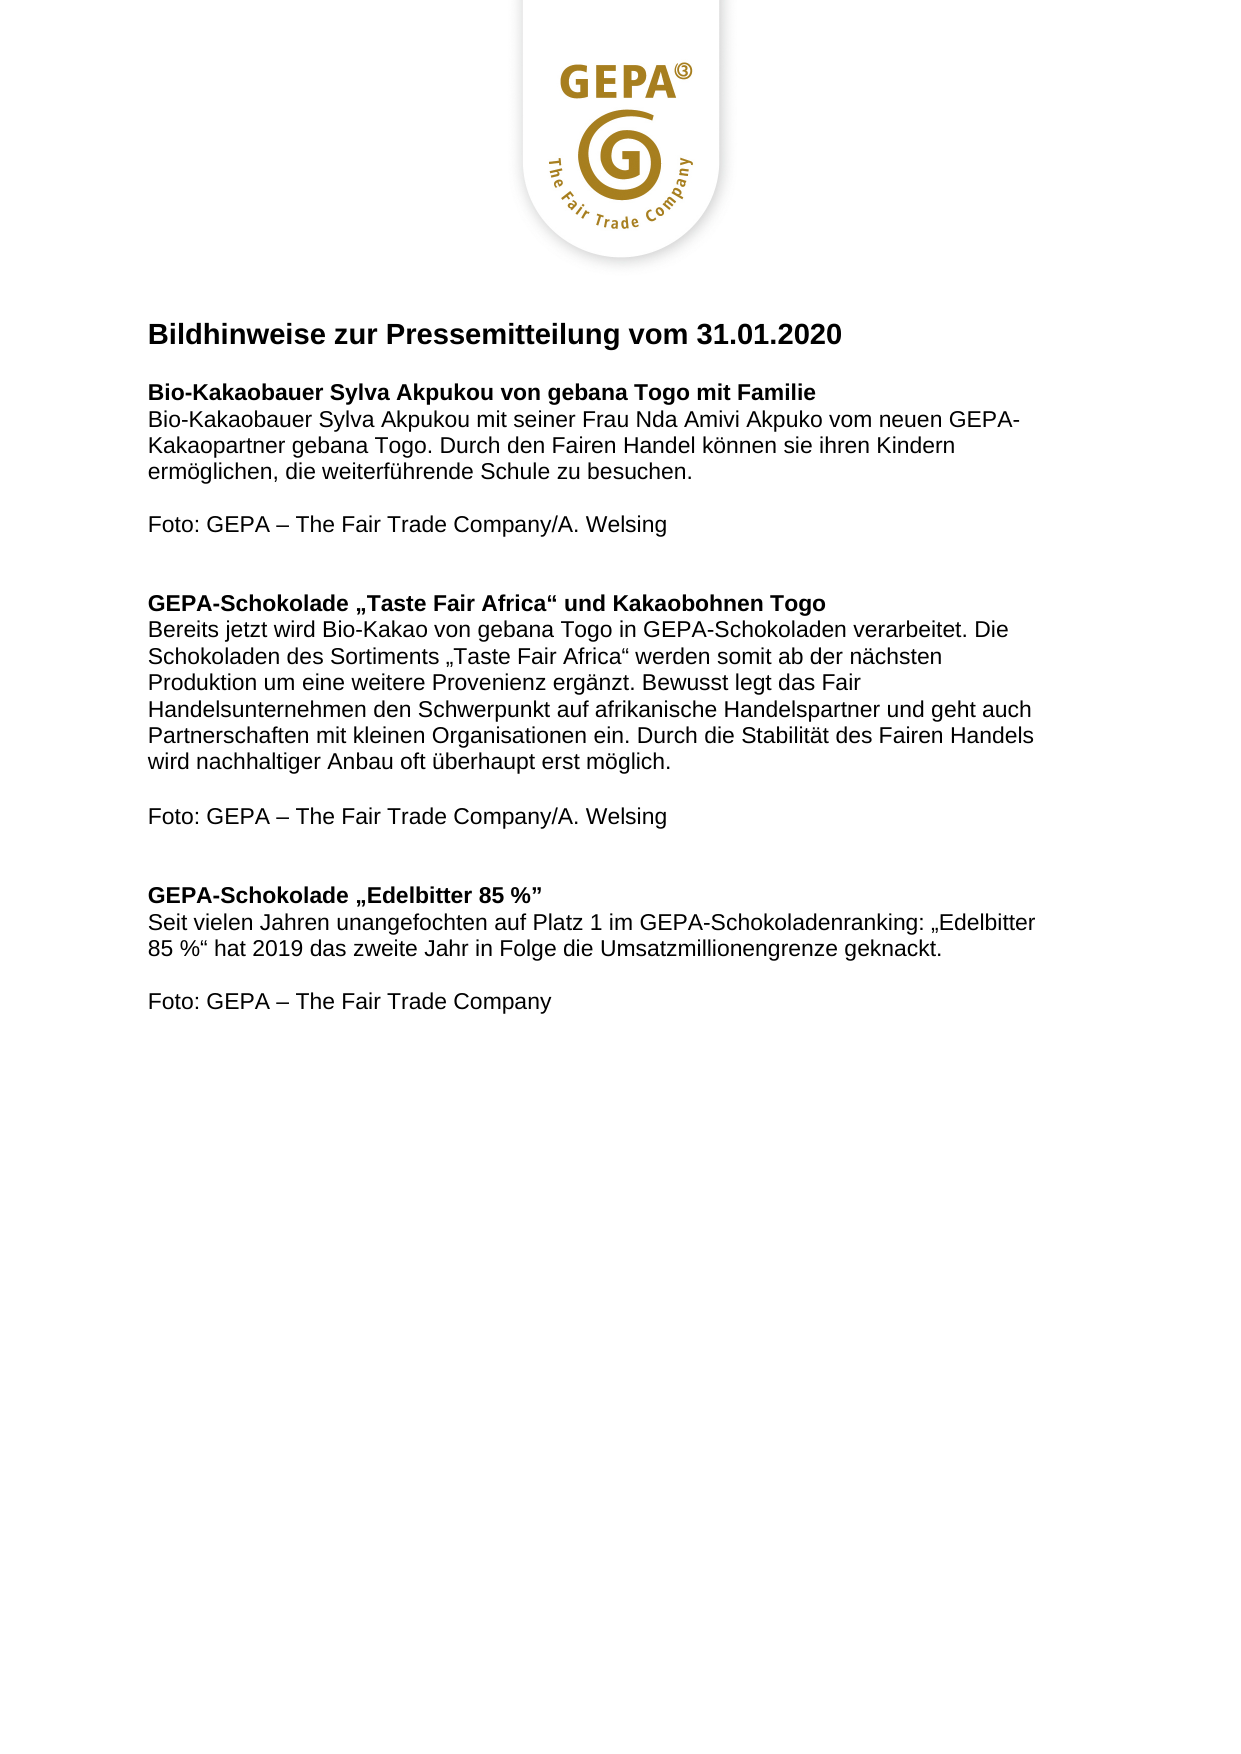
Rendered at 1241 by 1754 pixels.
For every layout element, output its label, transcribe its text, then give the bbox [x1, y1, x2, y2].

text Bio-Kakaobauer Sylva Akpukou mit seiner Frau Nda Amivi Akpuko vom neuen GEPA-Kakaopartner gebana Togo. Durch den Fairen Handel können sie ihren Kindern ermöglichen, die weiterführende Schule zu besuchen. [148, 406, 1041, 485]
text GEPA-Schokolade „Edelbitter 85 %” [148, 882, 1092, 909]
text Seit vielen Jahren unangefochten auf Platz 1 im GEPA-Schokoladenranking: „Edelbitter 85 %“ hat 2019 das zweite Jahr in Folge die Umsatzmillionengrenze geknackt. [148, 909, 1092, 961]
text Foto: GEPA – The Fair Trade Company/A. Welsing [148, 803, 1041, 830]
text Bio-Kakaobauer Sylva Akpukou von gebana Togo mit Familie [148, 379, 1092, 406]
text Foto: GEPA – The Fair Trade Company/A. Welsing [148, 511, 1092, 537]
text GEPA-Schokolade „Taste Fair Africa“ und Kakaobohnen Togo [148, 590, 1092, 616]
text Foto: GEPA – The Fair Trade Company [148, 988, 1092, 1014]
text Bildhinweise zur Pressemitteilung vom 31.01.2020 [148, 317, 1092, 379]
text Bereits jetzt wird Bio-Kakao von gebana Togo in GEPA-Schokoladen verarbeitet. Die Schokoladen des Sortiments „Taste Fair Africa“ werden somit ab der nächsten Produktion um eine weitere Provenienz ergänzt. Bewusst legt das Fair Handelsunternehmen den Schwerpunkt auf afrikanische Handelspartner und geht auch Partnerschaften mit kleinen Organisationen ein. Durch die Stabilität des Fairen Handels wird nachhaltiger Anbau oft überhaupt erst möglich. [148, 616, 1041, 803]
picture [495, 0, 745, 284]
